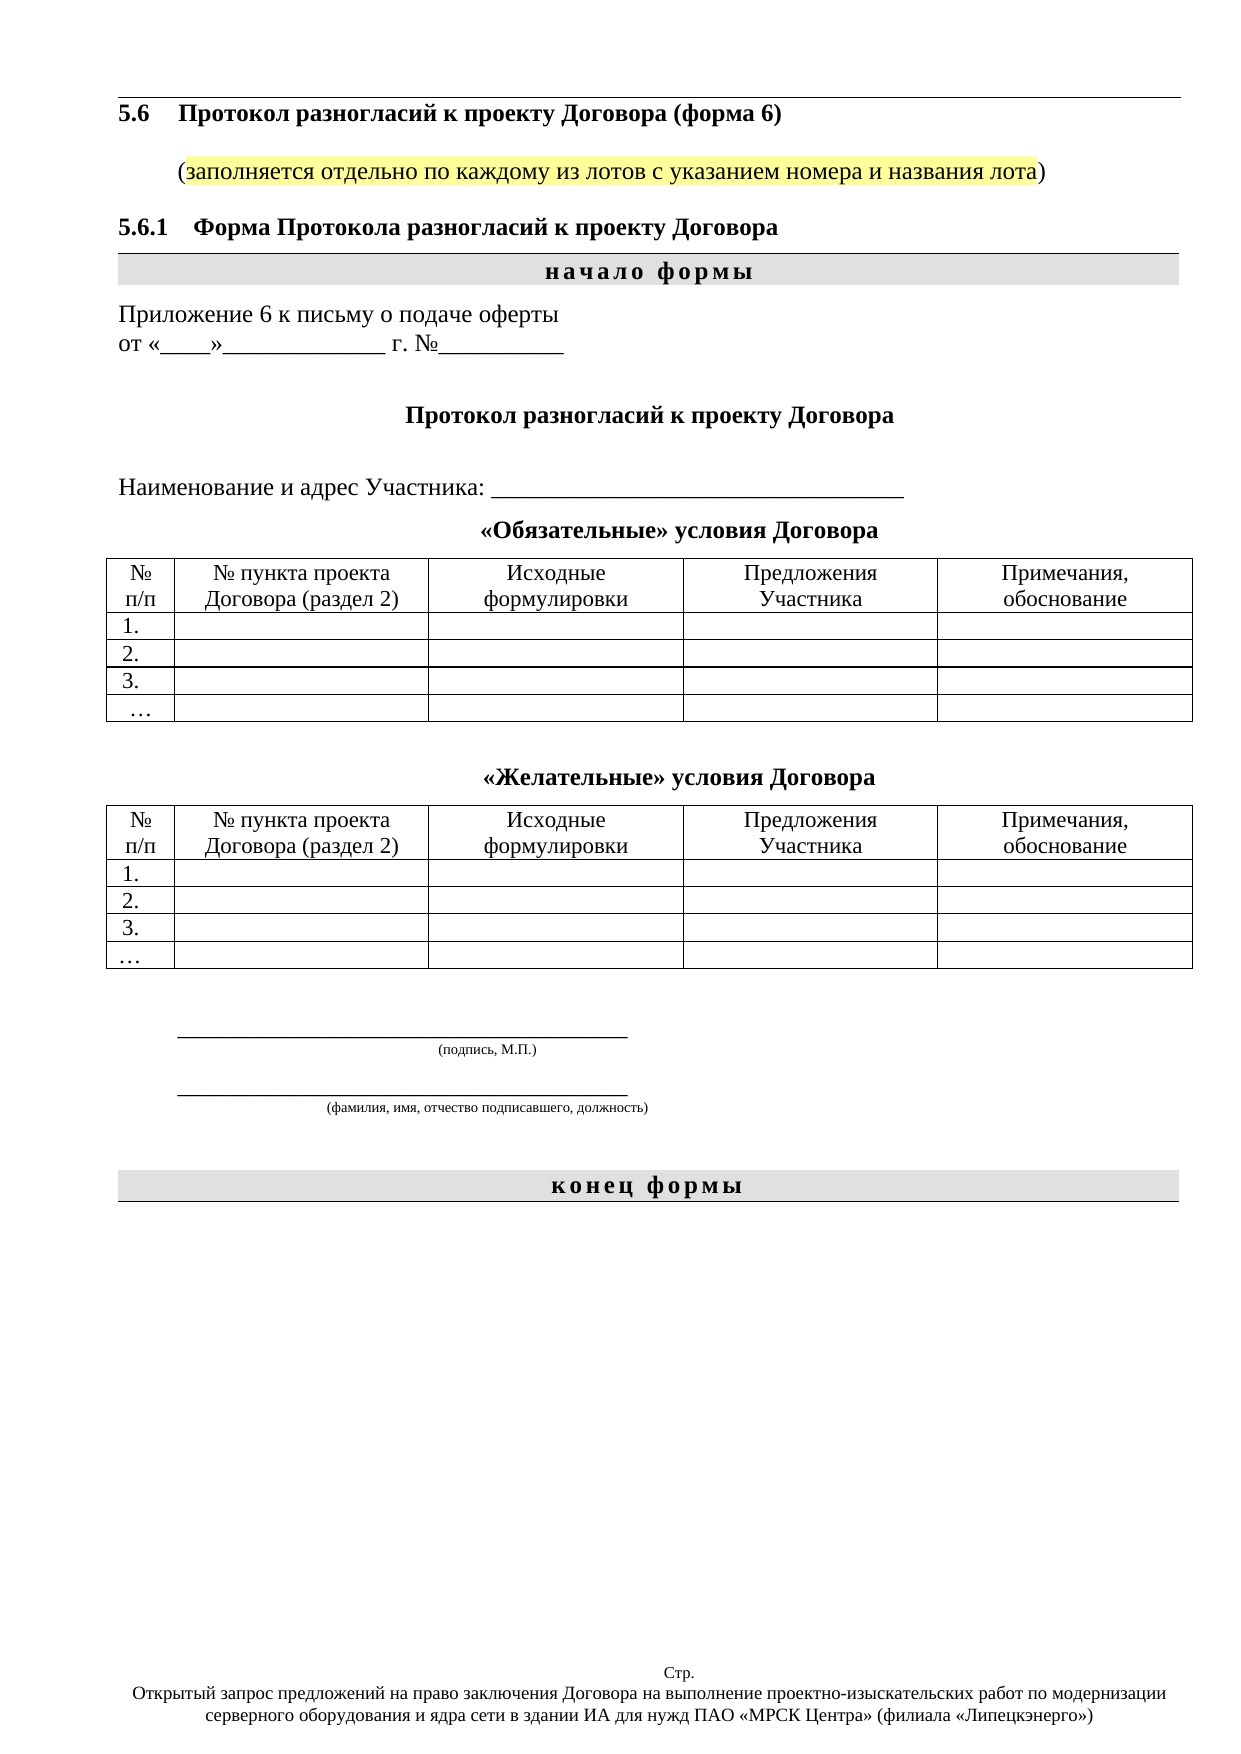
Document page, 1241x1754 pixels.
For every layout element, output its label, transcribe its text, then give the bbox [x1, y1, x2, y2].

text конец формы [118, 1170, 1179, 1201]
table_cell [938, 640, 1192, 666]
table_cell [175, 942, 428, 968]
table_cell [175, 860, 428, 886]
subtitle Протокол разногласий к проекту Договора (форма 6) [118, 98, 1181, 127]
table_cell … [107, 695, 174, 721]
table_header Примечания, обоснование [938, 559, 1192, 612]
table_cell [684, 887, 937, 913]
table_cell [938, 613, 1192, 639]
table_cell [429, 695, 683, 721]
table_cell [938, 860, 1192, 886]
table_cell [107, 860, 174, 886]
table_cell [684, 695, 937, 721]
table_cell [107, 668, 174, 694]
table_cell [938, 668, 1192, 694]
table_cell [684, 613, 937, 639]
table_cell [429, 668, 683, 694]
table_cell [429, 640, 683, 666]
table_cell [684, 942, 937, 968]
table_cell [107, 887, 174, 913]
text Протокол разногласий к проекту Договора [118, 400, 1181, 428]
table_cell [938, 695, 1192, 721]
table_cell [684, 640, 937, 666]
table_header № пункта проекта Договора (раздел 2) [175, 559, 428, 612]
table_cell [684, 668, 937, 694]
table_header Предложения Участника [684, 559, 937, 612]
table_cell [429, 942, 683, 968]
table_cell [938, 914, 1192, 941]
table_cell [684, 860, 937, 886]
subtitle Форма Протокола разногласий к проекту Договора [118, 212, 1181, 240]
table_cell [107, 613, 174, 639]
table_cell [938, 887, 1192, 913]
table_header Примечания, обоснование [938, 806, 1192, 858]
text (подпись, М.П.) [118, 1041, 797, 1070]
text ____________________________________ [118, 1070, 1181, 1098]
table_cell [107, 640, 174, 666]
table_header Предложения Участника [684, 806, 937, 858]
table_cell [175, 668, 428, 694]
text ____________________________________ [118, 1012, 1181, 1041]
text Приложение 6 к письму о подаче оферты от «____»_____________ г. №__________ [118, 299, 1181, 357]
table_header № п/п [107, 559, 174, 612]
table_cell [684, 914, 937, 941]
table_cell [175, 640, 428, 666]
table_cell [938, 942, 1192, 968]
table_header № пункта проекта Договора (раздел 2) [175, 806, 428, 858]
table_cell [175, 695, 428, 721]
text (фамилия, имя, отчество подписавшего, должность) [118, 1098, 797, 1127]
table_cell [429, 860, 683, 886]
text «Обязательные» условия Договора [118, 515, 1181, 543]
table_header Исходные формулировки [429, 806, 683, 858]
table_cell [429, 613, 683, 639]
table_cell [429, 887, 683, 913]
text «Желательные» условия Договора [118, 762, 1181, 790]
table_cell … [107, 942, 174, 968]
table_cell [107, 914, 174, 941]
table_cell [175, 887, 428, 913]
table_cell [175, 914, 428, 941]
table_header Исходные формулировки [429, 559, 683, 612]
text Наименование и адрес Участника: _________________________________ [118, 472, 1181, 500]
table_cell [175, 613, 428, 639]
table_header № п/п [107, 806, 174, 858]
table_cell [429, 914, 683, 941]
text начало формы [118, 254, 1179, 285]
